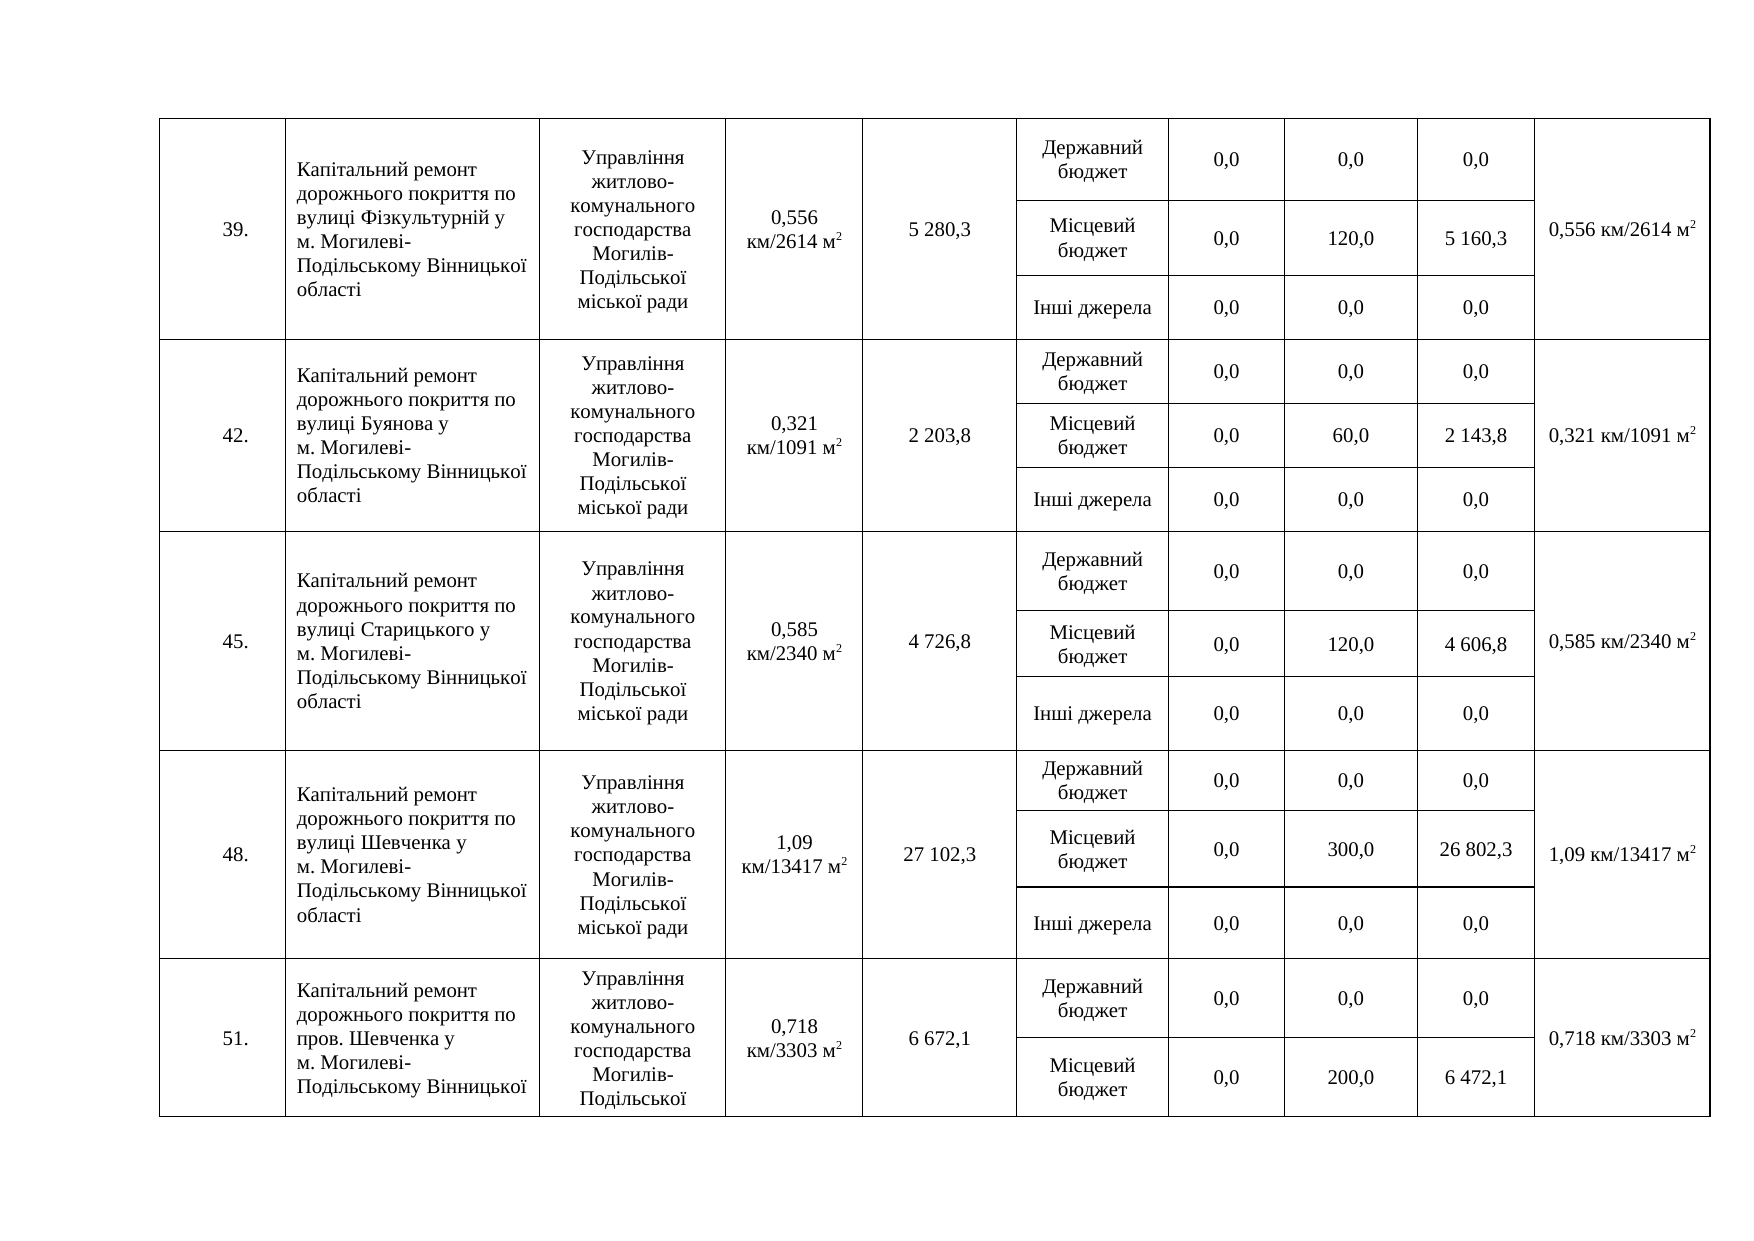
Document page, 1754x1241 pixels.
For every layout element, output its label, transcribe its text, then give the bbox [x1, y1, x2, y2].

table_cell 0,718 км/3303 м2 [1535, 959, 1709, 1116]
table_cell 6 672,1 [863, 959, 1016, 1116]
table_cell 1,09 км/13417 м2 [1535, 751, 1709, 958]
table_cell 0,0 [1169, 611, 1284, 676]
table_cell Управління житлово-комунального господарства Могилів-Подільської міської ради [540, 532, 725, 749]
table_cell Інші джерела [1017, 888, 1168, 958]
table_cell 200,0 [1285, 1038, 1417, 1116]
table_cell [540, 119, 725, 338]
table_cell 0,0 [1169, 532, 1284, 610]
table_cell 0,585 км/2340 м2 [1535, 532, 1709, 749]
table_cell Місцевий бюджет [1017, 811, 1168, 886]
table_cell 6 472,1 [1418, 1038, 1534, 1116]
table_cell Управління житлово-комунального господарства Могилів-Подільської міської ради [540, 340, 725, 531]
table_cell 0,0 [1418, 751, 1534, 810]
table_cell 0,0 [1169, 959, 1284, 1037]
table_cell 0,0 [1418, 532, 1534, 610]
table_cell 0,0 [1169, 888, 1284, 958]
table_cell 0,0 [1418, 468, 1534, 531]
table_cell 4 606,8 [1418, 611, 1534, 676]
table_cell Капітальний ремонт дорожнього покриття по вулиці Буянова у м. Могилеві-Подільському Вінницької області [286, 340, 539, 531]
table_cell 0,0 [1418, 677, 1534, 749]
table_cell [160, 751, 285, 958]
table_cell 0,0 [1285, 532, 1417, 610]
table_cell Державний бюджет [1017, 119, 1168, 199]
table_cell Інші джерела [1017, 276, 1168, 338]
table_cell 0,0 [1285, 677, 1417, 749]
table_cell 4 726,8 [863, 532, 1016, 749]
table_cell 5 160,3 [1418, 201, 1534, 274]
table_cell Інші джерела [1017, 468, 1168, 531]
table_cell 0,0 [1169, 811, 1284, 886]
table_cell 120,0 [1285, 201, 1417, 274]
table_cell 5 280,3 [863, 119, 1016, 338]
table_cell 60,0 [1285, 404, 1417, 467]
table_cell 0,0 [1418, 888, 1534, 958]
table_cell 0,585 км/2340 м2 [726, 532, 862, 749]
table_cell 0,0 [1169, 276, 1284, 338]
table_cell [540, 959, 725, 1116]
table_cell [160, 532, 285, 749]
table_cell 0,0 [1169, 119, 1284, 199]
table_cell 0,0 [1169, 677, 1284, 749]
table_cell 27 102,3 [863, 751, 1016, 958]
table_cell [160, 119, 285, 338]
table_cell 0,0 [1285, 959, 1417, 1037]
table_cell 0,0 [1169, 201, 1284, 274]
table_cell 0,0 [1169, 1038, 1284, 1116]
table_cell 0,0 [1285, 276, 1417, 338]
table_cell 0,0 [1169, 468, 1284, 531]
table_cell 0,718 км/3303 м2 [726, 959, 862, 1116]
table_cell Капітальний ремонт дорожнього покриття по вулиці Фізкультурній у м. Могилеві-Подільському Вінницької області [286, 119, 539, 338]
table_cell Місцевий бюджет [1017, 1038, 1168, 1116]
table_cell 1,09 км/13417 м2 [726, 751, 862, 958]
table_cell 300,0 [1285, 811, 1417, 886]
table_cell 26 802,3 [1418, 811, 1534, 886]
table_cell 0,0 [1418, 959, 1534, 1037]
table_cell Державний бюджет [1017, 751, 1168, 810]
table_cell 0,0 [1169, 751, 1284, 810]
table_cell 0,0 [1169, 404, 1284, 467]
table_cell 0,556 км/2614 м2 [1535, 119, 1709, 338]
table_cell Місцевий бюджет [1017, 404, 1168, 467]
table_cell 2 143,8 [1418, 404, 1534, 467]
table_cell 120,0 [1285, 611, 1417, 676]
table_cell 0,0 [1285, 888, 1417, 958]
table_cell 0,0 [1285, 119, 1417, 199]
table_cell Інші джерела [1017, 677, 1168, 749]
table_cell 2 203,8 [863, 340, 1016, 531]
table_cell 0,0 [1418, 276, 1534, 338]
table_cell Капітальний ремонт дорожнього покриття по вулиці Шевченка у м. Могилеві-Подільському Вінницької області [286, 751, 539, 958]
table_cell Державний бюджет [1017, 340, 1168, 403]
table_cell Капітальний ремонт дорожнього покриття по пров. Шевченка у м. Могилеві-Подільському Вінницької області [286, 959, 539, 1116]
table_cell Місцевий бюджет [1017, 611, 1168, 676]
table_cell Державний бюджет [1017, 532, 1168, 610]
table_cell 0,556 км/2614 м2 [726, 119, 862, 338]
table_cell [160, 340, 285, 531]
table_cell 0,0 [1169, 340, 1284, 403]
table_cell Капітальний ремонт дорожнього покриття по вулиці Старицького у м. Могилеві-Подільському Вінницької області [286, 532, 539, 749]
table_cell [160, 959, 285, 1116]
table_cell 0,0 [1285, 468, 1417, 531]
table_cell Управління житлово-комунального господарства Могилів-Подільської міської ради [540, 751, 725, 958]
table_cell Державний бюджет [1017, 959, 1168, 1037]
table_cell 0,0 [1418, 340, 1534, 403]
table_cell 0,0 [1285, 340, 1417, 403]
table_cell 0,321 км/1091 м2 [1535, 340, 1709, 531]
table_cell 0,0 [1418, 119, 1534, 199]
table_cell 0,0 [1285, 751, 1417, 810]
table_cell Місцевий бюджет [1017, 201, 1168, 274]
table_cell 0,321 км/1091 м2 [726, 340, 862, 531]
